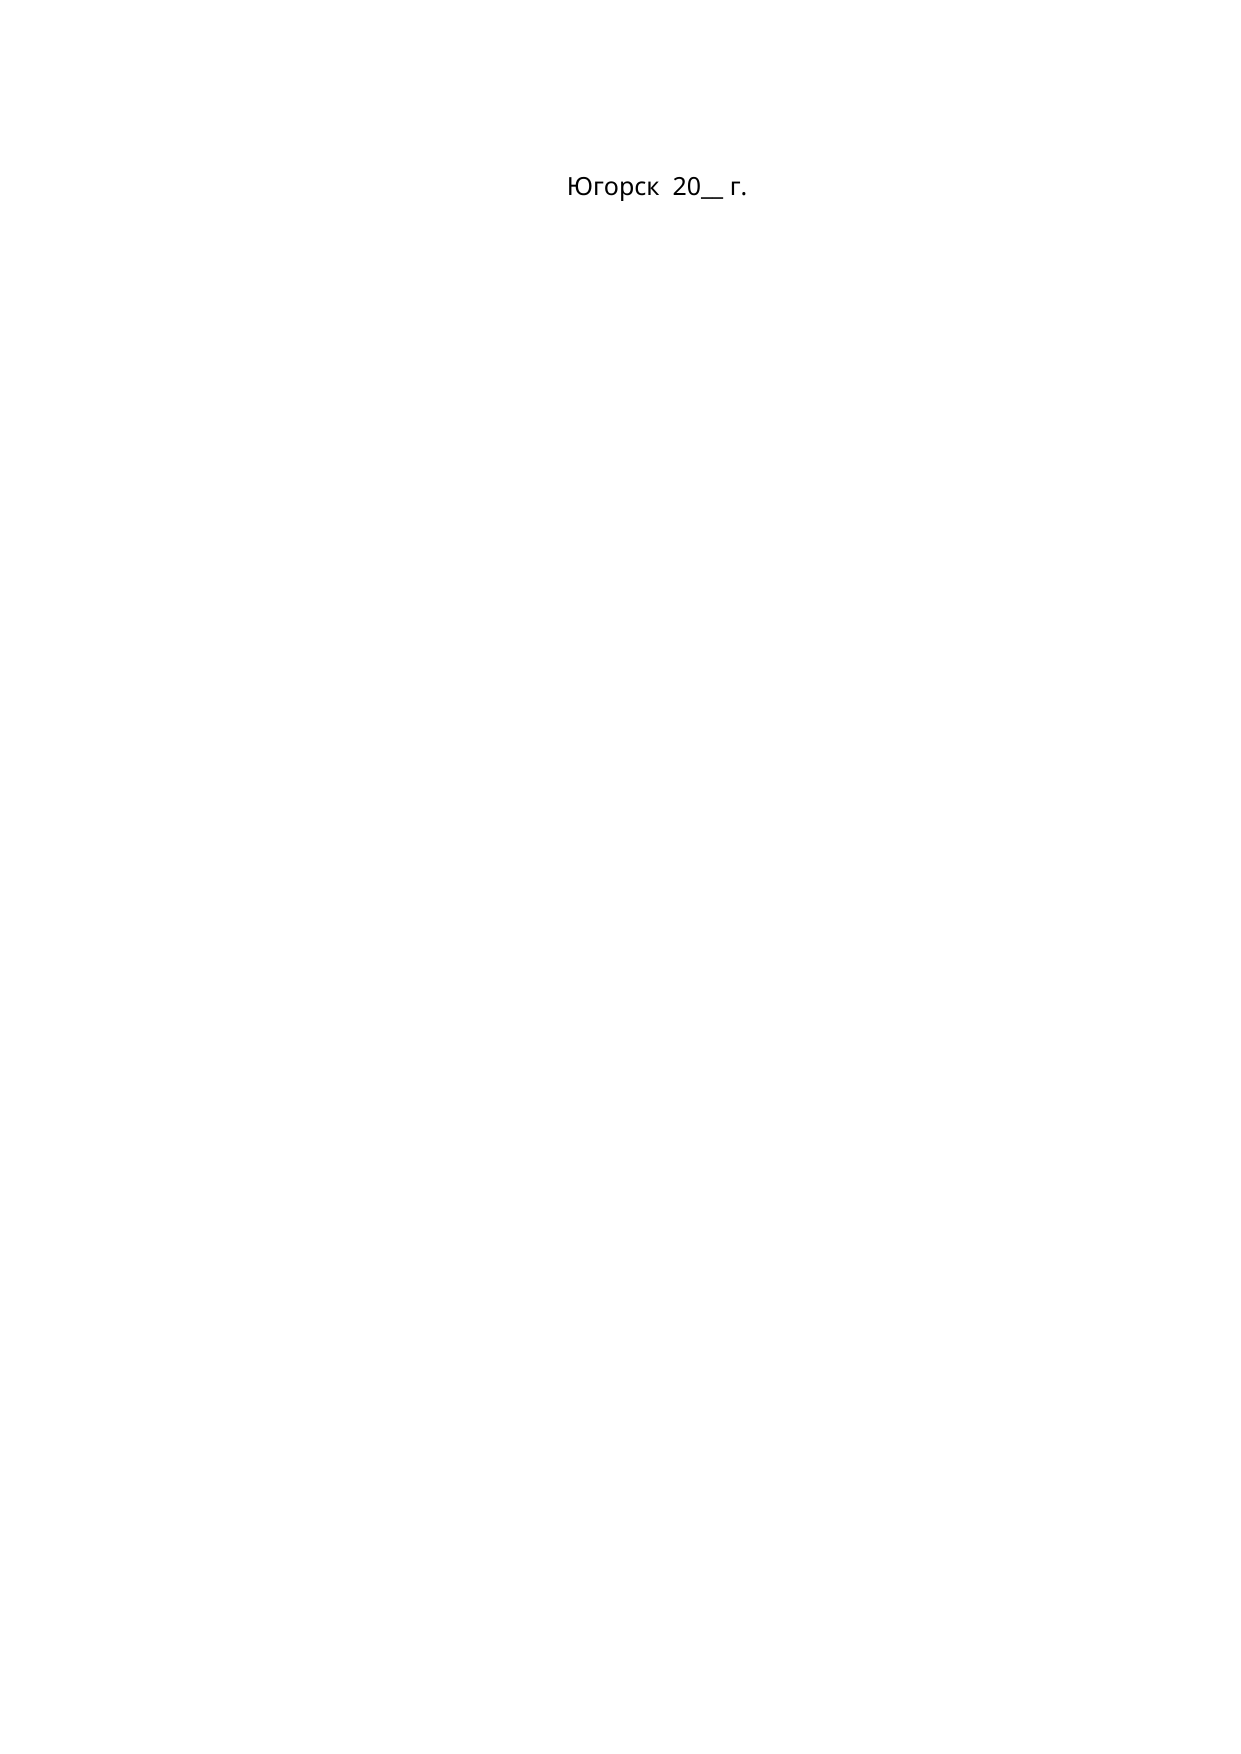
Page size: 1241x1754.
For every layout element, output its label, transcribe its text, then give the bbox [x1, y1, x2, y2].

text Югорск 20__ г. [118, 169, 1122, 203]
